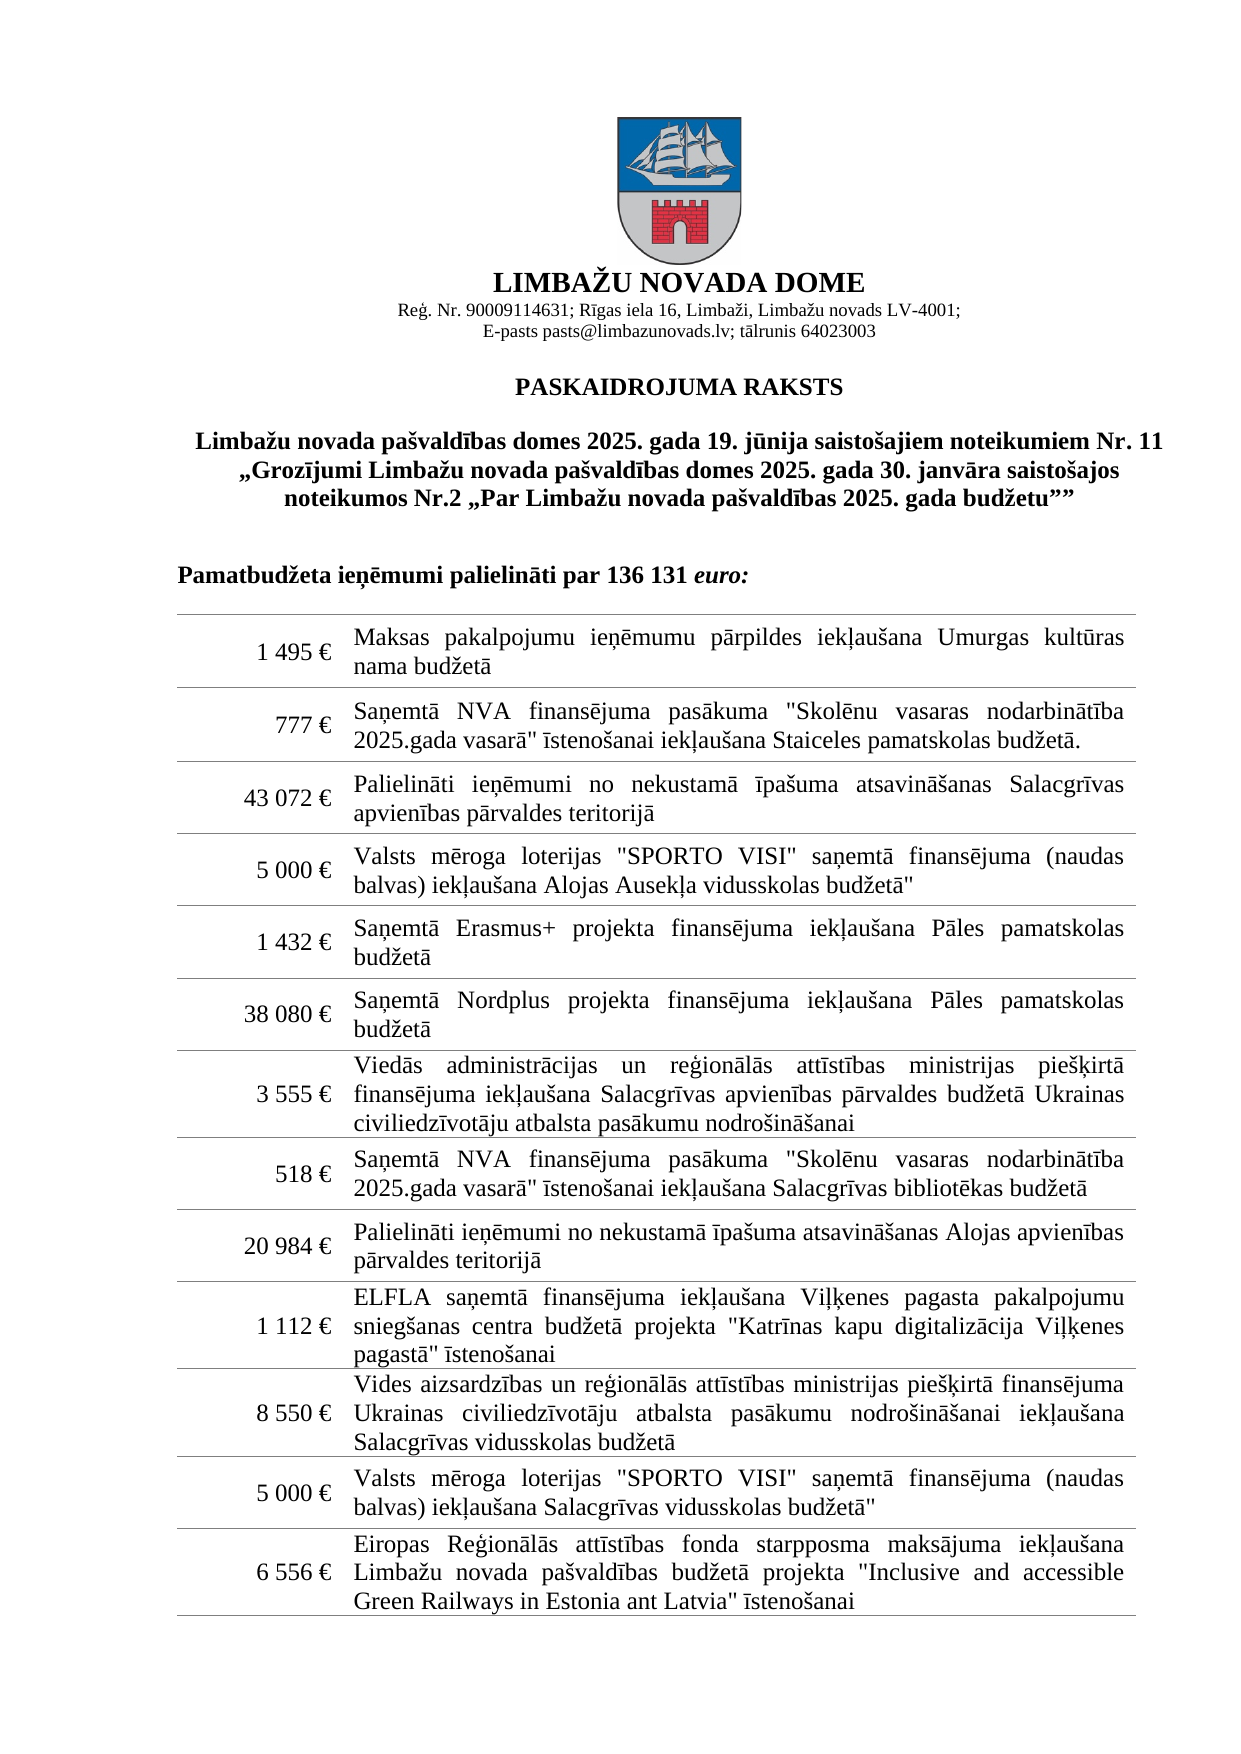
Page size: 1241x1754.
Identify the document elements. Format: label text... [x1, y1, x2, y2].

table_cell 5 000 € [177, 1457, 342, 1528]
text E-pasts pasts@limbazunovads.lv; tālrunis 64023003 [177, 320, 1181, 342]
text Pamatbudžeta ieņēmumi palielināti par 136 131 euro: [177, 560, 1181, 589]
table_cell Valsts mēroga loterijas "SPORTO VISI" saņemtā finansējuma (naudas balvas) iekļaušana Salacgrīvas vidusskolas budžetā" [342, 1457, 1136, 1528]
table_cell 518 € [177, 1138, 342, 1209]
text PASKAIDROJUMA RAKSTS [177, 372, 1181, 401]
table_cell ELFLA saņemtā finansējuma iekļaušana Viļķenes pagasta pakalpojumu sniegšanas centra budžetā projekta "Katrīnas kapu digitalizācija Viļķenes pagastā" īstenošanai [342, 1282, 1136, 1368]
text Limbažu novada pašvaldības domes 2025. gada 19. jūnija saistošajiem noteikumiem Nr. 11 „Grozījumi Limbažu novada pašvaldības domes 2025. gada 30. janvāra saistošajos noteikumos Nr.2 „Par Limbažu novada pašvaldības 2025. gada budžetu”” [177, 426, 1181, 512]
table_cell Saņemtā NVA finansējuma pasākuma "Skolēnu vasaras nodarbinātība 2025.gada vasarā" īstenošanai iekļaušana Salacgrīvas bibliotēkas budžetā [342, 1138, 1136, 1209]
table_cell 3 555 € [177, 1051, 342, 1137]
text Limbažu novada DOME [177, 118, 1181, 298]
table_cell 38 080 € [177, 979, 342, 1049]
table_cell Eiropas Reģionālās attīstības fonda starpposma maksājuma iekļaušana Limbažu novada pašvaldības budžetā projekta "Inclusive and accessible Green Railways in Estonia ant Latvia" īstenošanai [342, 1529, 1136, 1615]
table_cell 1 112 € [177, 1282, 342, 1368]
table_header 1 495 € [177, 615, 342, 687]
table_cell Palielināti ieņēmumi no nekustamā īpašuma atsavināšanas Alojas apvienības pārvaldes teritorijā [342, 1210, 1136, 1281]
table_cell Saņemtā Nordplus projekta finansējuma iekļaušana Pāles pamatskolas budžetā [342, 979, 1136, 1049]
table_cell Vides aizsardzības un reģionālās attīstības ministrijas piešķirtā finansējuma Ukrainas civiliedzīvotāju atbalsta pasākumu nodrošināšanai iekļaušana Salacgrīvas vidusskolas budžetā [342, 1369, 1136, 1456]
table_cell 5 000 € [177, 834, 342, 905]
table_cell 43 072 € [177, 762, 342, 833]
table_cell Valsts mēroga loterijas "SPORTO VISI" saņemtā finansējuma (naudas balvas) iekļaušana Alojas Ausekļa vidusskolas budžetā" [342, 834, 1136, 905]
table_cell Viedās administrācijas un reģionālās attīstības ministrijas piešķirtā finansējuma iekļaušana Salacgrīvas apvienības pārvaldes budžetā Ukrainas civiliedzīvotāju atbalsta pasākumu nodrošināšanai [342, 1051, 1136, 1137]
table_cell 6 556 € [177, 1529, 342, 1615]
table_cell Saņemtā NVA finansējuma pasākuma "Skolēnu vasaras nodarbinātība 2025.gada vasarā" īstenošanai iekļaušana Staiceles pamatskolas budžetā. [342, 688, 1136, 761]
table_cell 20 984 € [177, 1210, 342, 1281]
table_header Maksas pakalpojumu ieņēmumu pārpildes iekļaušana Umurgas kultūras nama budžetā [342, 615, 1136, 687]
text Reģ. Nr. 90009114631; Rīgas iela 16, Limbaži, Limbažu novads LV-4001; [177, 298, 1181, 320]
picture [617, 117, 742, 265]
table_cell 1 432 € [177, 906, 342, 977]
table_cell Saņemtā Erasmus+ projekta finansējuma iekļaušana Pāles pamatskolas budžetā [342, 906, 1136, 977]
table_cell 8 550 € [177, 1369, 342, 1456]
table_cell 777 € [177, 688, 342, 761]
table_cell Palielināti ieņēmumi no nekustamā īpašuma atsavināšanas Salacgrīvas apvienības pārvaldes teritorijā [342, 762, 1136, 833]
